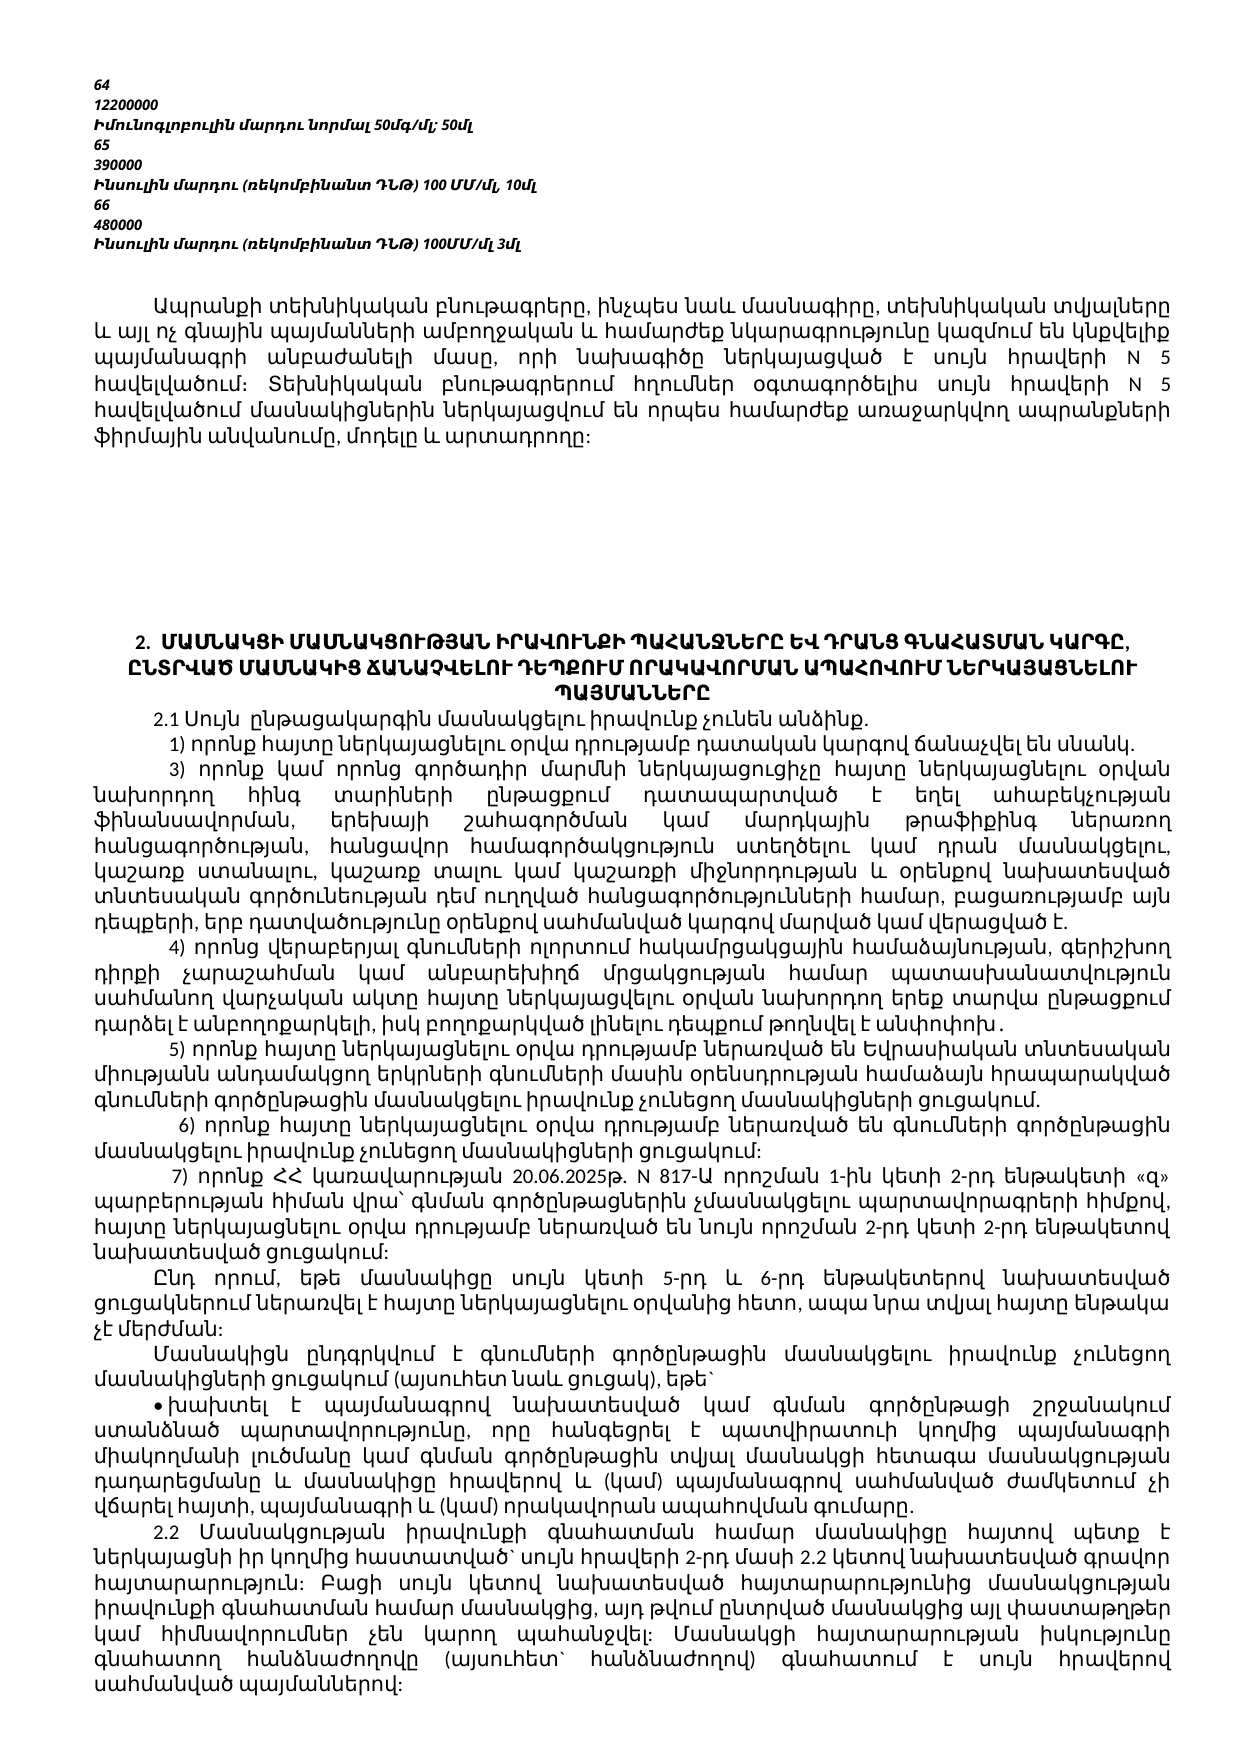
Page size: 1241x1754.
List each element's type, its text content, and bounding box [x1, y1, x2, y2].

text Ընդ որում, եթե մասնակիցը սույն կետի 5-րդ և 6-րդ ենթակետերով նախատեսված ցուցակներում ներառվել է հայտը ներկայացնելու օրվանից հետո, ապա նրա տվյալ հայտը ենթակա չէ մերժման: [94, 1265, 1171, 1341]
text 5) որոնք հայտը ներկայացնելու օրվա դրությամբ ներառված են Եվրասիական տնտեսական միությանն անդամակցող երկրների գնումների մասին օրենսդրության համաձայն հրապարակված գնումների գործընթացին մասնակցելու իրավունք չունեցող մասնակիցների ցուցակում. [94, 1036, 1171, 1112]
text 2.1 Սույն ընթացակարգին մասնակցելու իրավունք չունեն անձինք. [94, 706, 1171, 731]
text 3) որոնք կամ որոնց գործադիր մարմնի ներկայացուցիչը հայտը ներկայացնելու օրվան նախորդող հինգ տարիների ընթացքում դատապարտված է եղել ահաբեկչության ֆինանսավորման, երեխայի շահագործման կամ մարդկային թրաֆիքինգ ներառող հանցագործության, հանցավոր համագործակցություն ստեղծելու կամ դրան մասնակցելու, կաշառք ստանալու, կաշառք տալու կամ կաշառքի միջնորդության և օրենքով նախատեսված տնտեսական գործունեության դեմ ուղղված հանցագործությունների համար, բացառությամբ այն դեպքերի, երբ դատվածությունը օրենքով սահմանված կարգով մարված կամ վերացված է. [94, 757, 1171, 934]
text Ապրանքի տեխնիկական բնութագրերը, ինչպես նաև մասնագիրը, տեխնիկական տվյալները և այլ ոչ գնային պայմանների ամբողջական և համարժեք նկարագրությունը կազմում են կնքվելիք պայմանագրի անբաժանելի մասը, որի նախագիծը ներկայացված է սույն հրավերի N 5 հավելվածում։ Տեխնիկական բնութագրերում հղումներ օգտագործելիս սույն հրավերի N 5 հավելվածում մասնակիցներին ներկայացվում են որպես համարժեք առաջարկվող ապրանքների ֆիրմային անվանումը, մոդելը և արտադրողը: [94, 293, 1171, 448]
text • խախտել է պայմանագրով նախատեսված կամ գնման գործընթացի շրջանակում ստանձնած պարտավորությունը, որը հանգեցրել է պատվիրատուի կողմից պայմանագրի միակողմանի լուծմանը կամ գնման գործընթացին տվյալ մասնակցի հետագա մասնակցության դադարեցմանը և մասնակիցը հրավերով և (կամ) պայմանագրով սահմանված ժամկետում չի վճարել հայտի, պայմանագրի և (կամ) որակավորան ապահովման գումարը. [94, 1392, 1171, 1519]
text 2. ՄԱՍՆԱԿՑԻ ՄԱՍՆԱԿՑՈՒԹՅԱՆ ԻՐԱՎՈՒՆՔԻ ՊԱՀԱՆՋՆԵՐԸ ԵՎ ԴՐԱՆՑ ԳՆԱՀԱՏՄԱՆ ԿԱՐԳԸ, ԸՆՏՐՎԱԾ ՄԱՍՆԱԿԻՑ ՃԱՆԱՉՎԵԼՈՒ ԴԵՊՔՈՒՄ ՈՐԱԿԱՎՈՐՄԱՆ ԱՊԱՀՈՎՈՒՄ ՆԵՐԿԱՅԱՑՆԵԼՈՒ ՊԱՅՄԱՆՆԵՐԸ [94, 629, 1171, 706]
text 6) որոնք հայտը ներկայացնելու օրվա դրությամբ ներառված են գնումների գործընթացին մասնակցելու իրավունք չունեցող մասնակիցների ցուցակում: [94, 1112, 1171, 1163]
text 7) որոնք ՀՀ կառավարության 20.06.2025թ. N 817-Ա որոշման 1-ին կետի 2-րդ ենթակետի «զ» պարբերության հիման վրա՝ գնման գործընթացներին չմասնակցելու պարտավորագրերի հիմքով, հայտը ներկայացնելու օրվա դրությամբ ներառված են նույն որոշման 2-րդ կետի 2-րդ ենթակետով նախատեսված ցուցակում: [94, 1163, 1171, 1265]
text 2.2 Մասնակցության իրավունքի գնահատման համար մասնակիցը հայտով պետք է ներկայացնի իր կողմից հաստատված` սույն հրավերի 2-րդ մասի 2.2 կետով նախատեսված գրավոր հայտարարություն: Բացի սույն կետով նախատեսված հայտարարությունից մասնակցության իրավունքի գնահատման համար մասնակցից, այդ թվում ընտրված մասնակցից այլ փաստաթղթեր կամ հիմնավորումներ չեն կարող պահանջվել: Մասնակցի հայտարարության իսկությունը գնահատող հանձնաժողովը (այսուհետ` հանձնաժողով) գնահատում է սույն հրավերով սահմանված պայմաններով: [94, 1519, 1171, 1697]
text 1) որոնք հայտը ներկայացնելու օրվա դրությամբ դատական կարգով ճանաչվել են սնանկ. [94, 731, 1171, 757]
text 4) որոնց վերաբերյալ գնումների ոլորտում հակամրցակցային համաձայնության, գերիշխող դիրքի չարաշահման կամ անբարեխիղճ մրցակցության համար պատասխանատվություն սահմանող վարչական ակտը հայտը ներկայացվելու օրվան նախորդող երեք տարվա ընթացքում դարձել է անբողոքարկելի, իսկ բողոքարկված լինելու դեպքում թողնվել է անփոփոխ․ [94, 934, 1171, 1036]
text Մասնակիցն ընդգրկվում է գնումների գործընթացին մասնակցելու իրավունք չունեցող մասնակիցների ցուցակում (այսուհետ նաև ցուցակ), եթե` [94, 1341, 1171, 1392]
